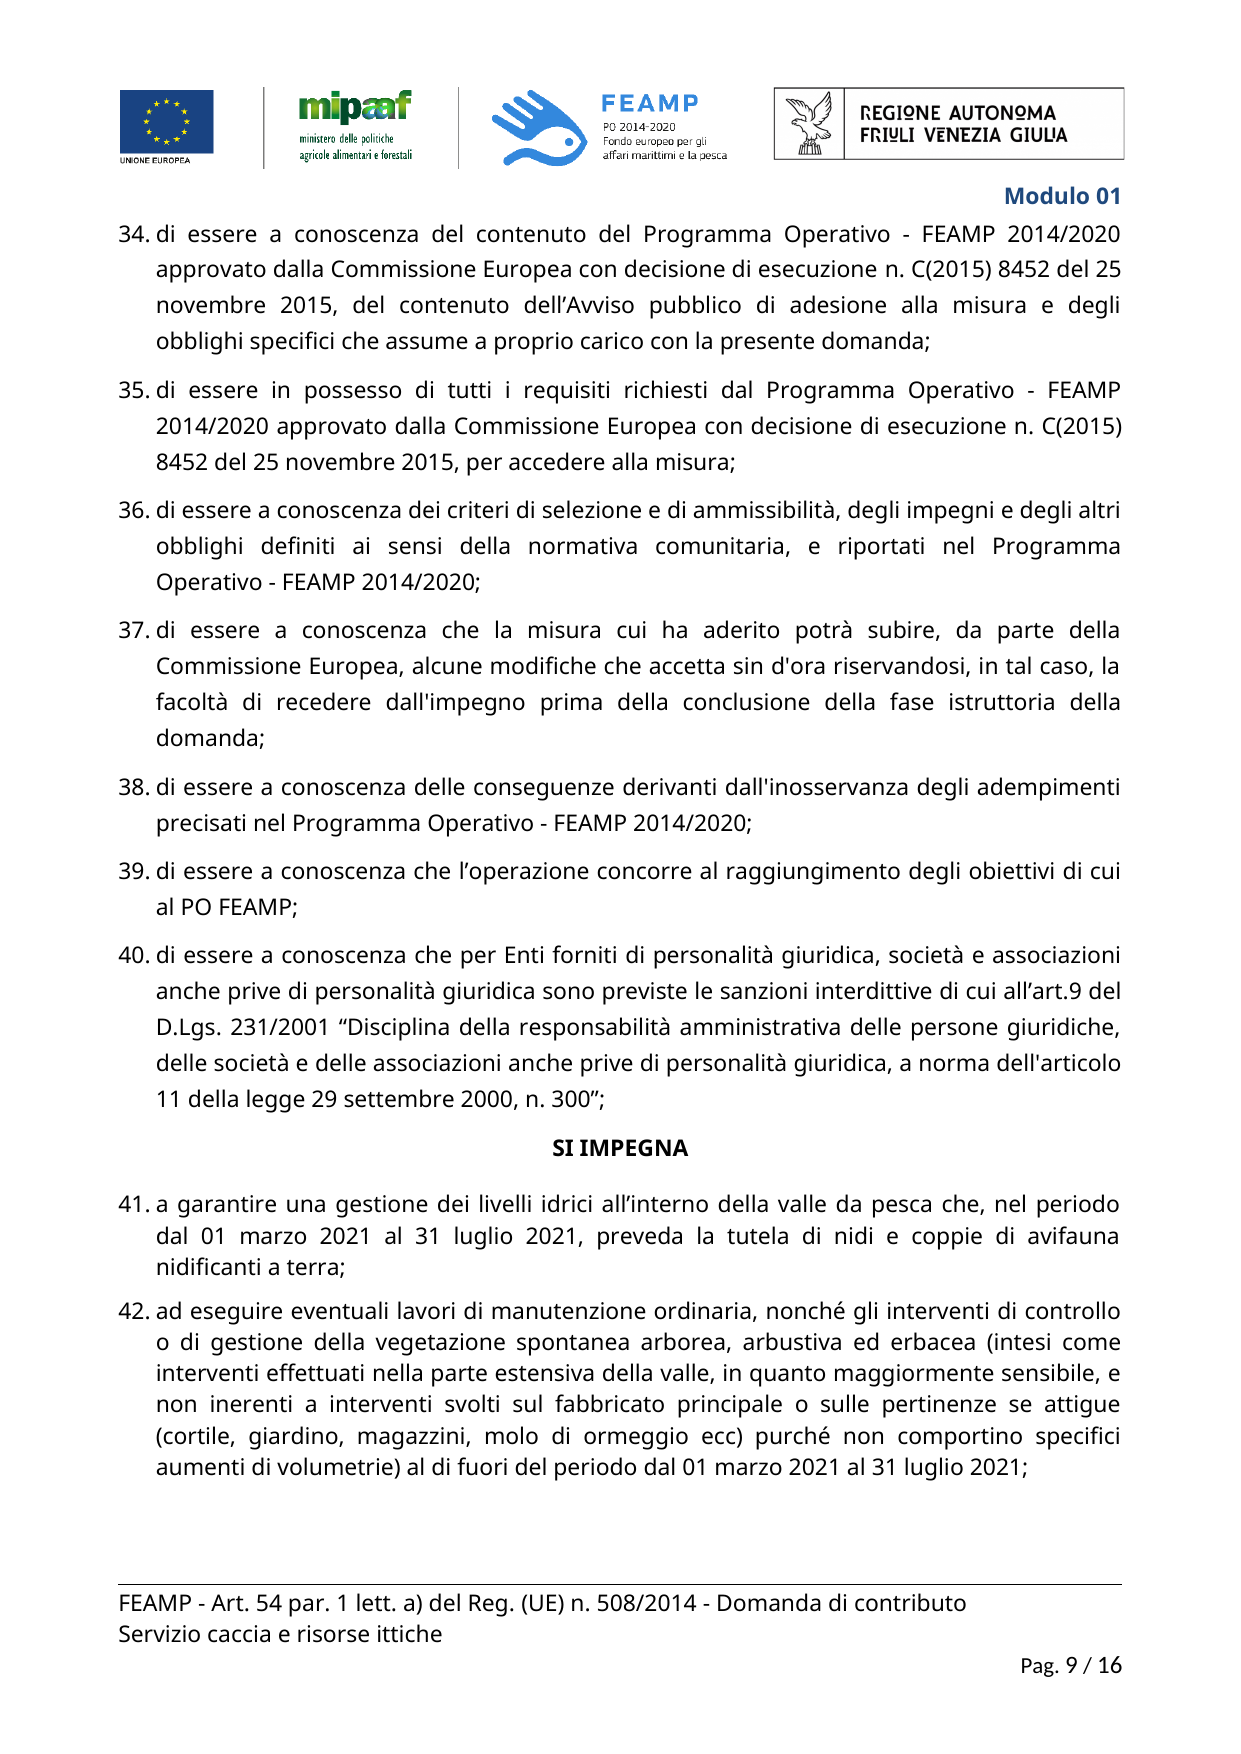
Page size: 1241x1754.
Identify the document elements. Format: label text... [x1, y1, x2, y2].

list a garantire una gestione dei livelli idrici all’interno della valle da pesca che, nel periodo dal 01 marzo 2021 al 31 luglio 2021, preveda la tutela di nidi e coppie di avifauna nidificanti a terra; [118, 1188, 1122, 1282]
picture [773, 87, 1125, 160]
list di essere a conoscenza che per Enti forniti di personalità giuridica, società e associazioni anche prive di personalità giuridica sono previste le sanzioni interdittive di cui all’art.9 del D.Lgs. 231/2001 “Disciplina della responsabilità amministrativa delle persone giuridiche, delle società e delle associazioni anche prive di personalità giuridica, a norma dell'articolo 11 della legge 29 settembre 2000, n. 300”; [118, 939, 1122, 1114]
list di essere a conoscenza dei criteri di selezione e di ammissibilità, degli impegni e degli altri obblighi definiti ai sensi della normativa comunitaria, e riportati nel Programma Operativo - FEAMP 2014/2020; [118, 494, 1122, 597]
list di essere a conoscenza che la misura cui ha aderito potrà subire, da parte della Commissione Europea, alcune modifiche che accetta sin d'ora riservandosi, in tal caso, la facoltà di recedere dall'impegno prima della conclusione della fase istruttoria della domanda; [118, 614, 1122, 753]
list ad eseguire eventuali lavori di manutenzione ordinaria, nonché gli interventi di controllo o di gestione della vegetazione spontanea arborea, arbustiva ed erbacea (intesi come interventi effettuati nella parte estensiva della valle, in quanto maggiormente sensibile, e non inerenti a interventi svolti sul fabbricato principale o sulle pertinenze se attigue (cortile, giardino, magazzini, molo di ormeggio ecc) purché non comportino specifici aumenti di volumetrie) al di fuori del periodo dal 01 marzo 2021 al 31 luglio 2021; [118, 1294, 1122, 1482]
list di essere a conoscenza che l’operazione concorre al raggiungimento degli obiettivi di cui al PO FEAMP; [118, 855, 1122, 922]
list di essere a conoscenza del contenuto del Programma Operativo - FEAMP 2014/2020 approvato dalla Commissione Europea con decisione di esecuzione n. C(2015) 8452 del 25 novembre 2015, del contenuto dell’Avviso pubblico di adesione alla misura e degli obblighi specifici che assume a proprio carico con la presente domanda; [118, 217, 1122, 357]
list di essere a conoscenza delle conseguenze derivanti dall'inosservanza degli adempimenti precisati nel Programma Operativo - FEAMP 2014/2020; [118, 771, 1122, 838]
list di essere in possesso di tutti i requisiti richiesti dal Programma Operativo - FEAMP 2014/2020 approvato dalla Commissione Europea con decisione di esecuzione n. C(2015) 8452 del 25 novembre 2015, per accedere alla misura; [118, 374, 1122, 477]
picture [79, 53, 762, 190]
text SI IMPEGNA [118, 1132, 1122, 1163]
